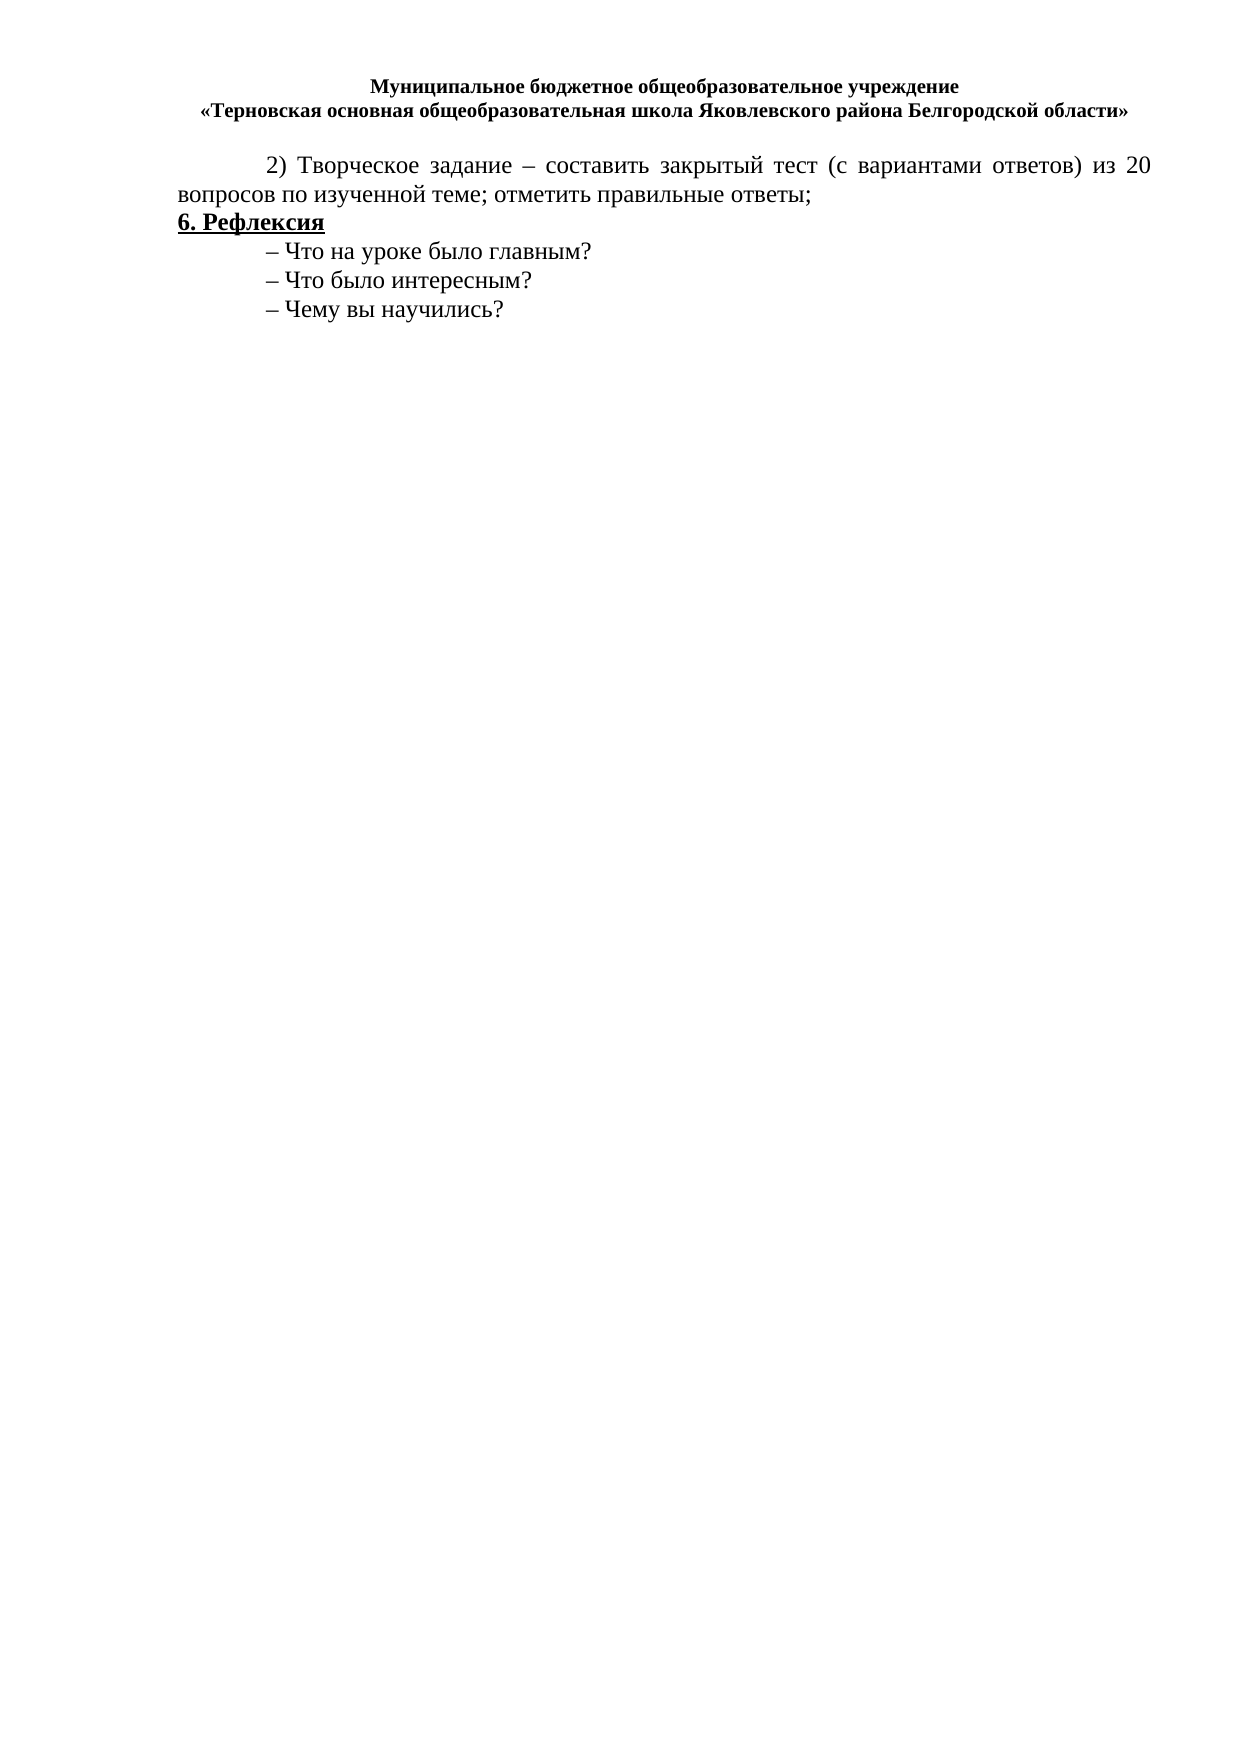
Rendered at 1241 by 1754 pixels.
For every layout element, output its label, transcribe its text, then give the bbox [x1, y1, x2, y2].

text – Что было интересным? [177, 265, 1152, 294]
text 6. Рефлексия [177, 207, 1152, 236]
text 2) Творческое задание – составить закрытый тест (с вариантами ответов) из 20 вопросов по изученной теме; отметить правильные ответы; [177, 150, 1152, 207]
text – Чему вы научились? [177, 294, 1152, 322]
text – Что на уроке было главным? [177, 236, 1152, 265]
